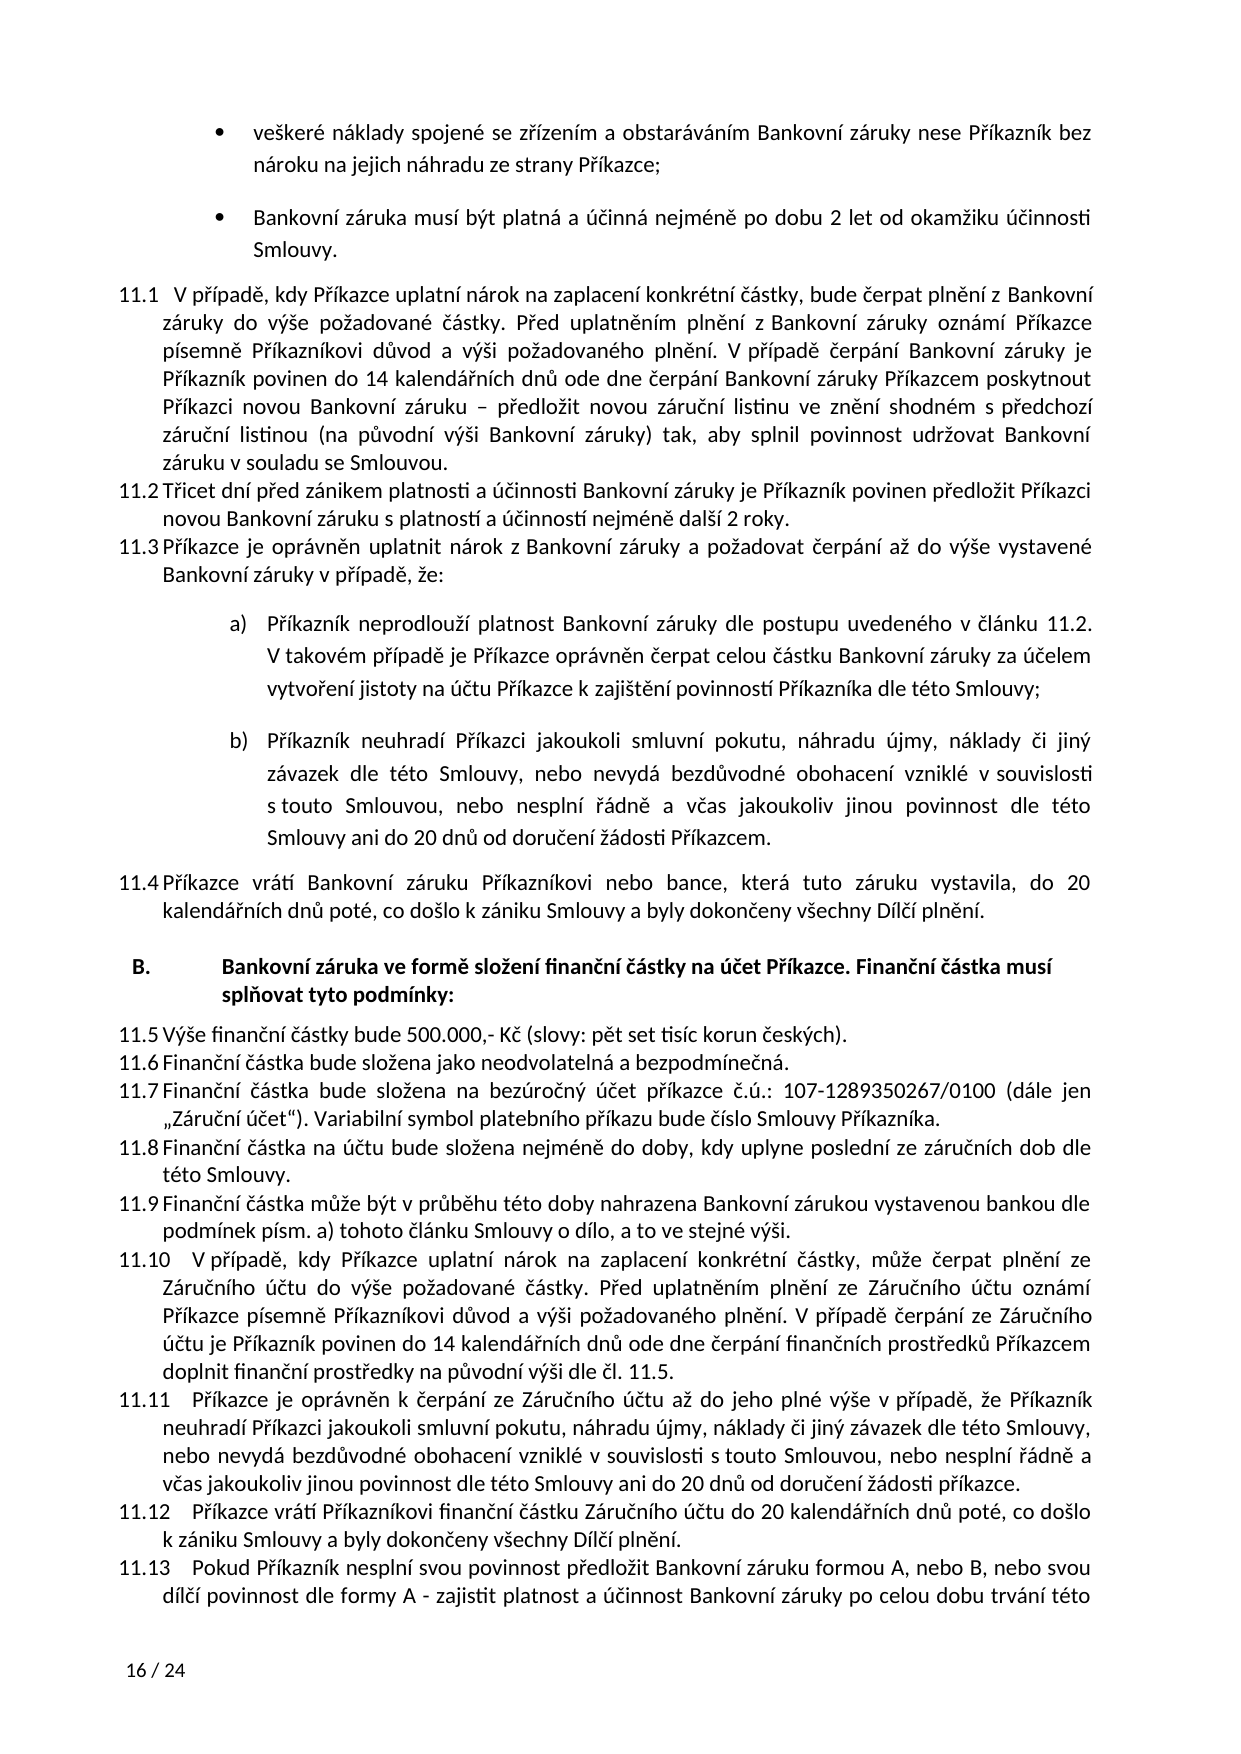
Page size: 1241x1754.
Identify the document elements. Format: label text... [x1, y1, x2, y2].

list Finanční částka bude složena jako neodvolatelná a bezpodmínečná. [118, 1048, 1093, 1077]
list Finanční částka na účtu bude složena nejméně do doby, kdy uplyne poslední ze záručních dob dle této Smlouvy. [118, 1133, 1093, 1189]
list Finanční částka bude složena na bezúročný účet příkazce č.ú.: 107-1289350267/0100 (dále jen „Záruční účet“). Variabilní symbol platebního příkazu bude číslo Smlouvy Příkazníka. [118, 1077, 1093, 1133]
list Příkazce vrátí Bankovní záruku Příkazníkovi nebo bance, která tuto záruku vystavila, do 20 kalendářních dnů poté, co došlo k zániku Smlouvy a byly dokončeny všechny Dílčí plnění. [118, 868, 1093, 924]
subtitle Bankovní záruka ve formě složení finanční částky na účet Příkazce. Finanční částka musí splňovat tyto podmínky: [132, 952, 1093, 1008]
list Třicet dní před zánikem platnosti a účinnosti Bankovní záruky je Příkazník povinen předložit Příkazci novou Bankovní záruku s platností a účinností nejméně další 2 roky. [118, 476, 1093, 532]
list Příkazník neuhradí Příkazci jakoukoli smluvní pokutu, náhradu újmy, náklady či jiný závazek dle této Smlouvy, nebo nevydá bezdůvodné obohacení vzniklé v souvislosti s touto Smlouvou, nebo nesplní řádně a včas jakoukoliv jinou povinnost dle této Smlouvy ani do 20 dnů od doručení žádosti Příkazcem. [229, 727, 1093, 851]
list Finanční částka může být v průběhu této doby nahrazena Bankovní zárukou vystavenou bankou dle podmínek písm. a) tohoto článku Smlouvy o dílo, a to ve stejné výši. [118, 1189, 1093, 1245]
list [118, 1553, 1093, 1609]
list Příkazník neprodlouží platnost Bankovní záruky dle postupu uvedeného v článku 11.2. V takovém případě je Příkazce oprávněn čerpat celou částku Bankovní záruky za účelem vytvoření jistoty na účtu Příkazce k zajištění povinností Příkazníka dle této Smlouvy; [229, 609, 1093, 702]
list Příkazce je oprávněn uplatnit nárok z Bankovní záruky a požadovat čerpání až do výše vystavené Bankovní záruky v případě, že: [118, 532, 1093, 588]
list veškeré náklady spojené se zřízením a obstaráváním Bankovní záruky nese Příkazník bez nároku na jejich náhradu ze strany Příkazce; [216, 118, 1093, 178]
list Výše finanční částky bude 500.000,- Kč (slovy: pět set tisíc korun českých). [118, 1021, 1093, 1048]
list V případě, kdy Příkazce uplatní nárok na zaplacení konkrétní částky, bude čerpat plnění z Bankovní záruky do výše požadované částky. Před uplatněním plnění z Bankovní záruky oznámí Příkazce písemně Příkazníkovi důvod a výši požadovaného plnění. V případě čerpání Bankovní záruky je Příkazník povinen do 14 kalendářních dnů ode dne čerpání Bankovní záruky Příkazcem poskytnout Příkazci novou Bankovní záruku – předložit novou záruční listinu ve znění shodném s předchozí záruční listinou (na původní výši Bankovní záruky) tak, aby splnil povinnost udržovat Bankovní záruku v souladu se Smlouvou. [118, 280, 1093, 476]
list Příkazce vrátí Příkazníkovi finanční částku Záručního účtu do 20 kalendářních dnů poté, co došlo k zániku Smlouvy a byly dokončeny všechny Dílčí plnění. [118, 1497, 1093, 1553]
list Bankovní záruka musí být platná a účinná nejméně po dobu 2 let od okamžiku účinnosti Smlouvy. [216, 203, 1093, 263]
list V případě, kdy Příkazce uplatní nárok na zaplacení konkrétní částky, může čerpat plnění ze Záručního účtu do výše požadované částky. Před uplatněním plnění ze Záručního účtu oznámí Příkazce písemně Příkazníkovi důvod a výši požadovaného plnění. V případě čerpání ze Záručního účtu je Příkazník povinen do 14 kalendářních dnů ode dne čerpání finančních prostředků Příkazcem doplnit finanční prostředky na původní výši dle čl. 11.5. [118, 1245, 1093, 1385]
list Příkazce je oprávněn k čerpání ze Záručního účtu až do jeho plné výše v případě, že Příkazník neuhradí Příkazci jakoukoli smluvní pokutu, náhradu újmy, náklady či jiný závazek dle této Smlouvy, nebo nevydá bezdůvodné obohacení vzniklé v souvislosti s touto Smlouvou, nebo nesplní řádně a včas jakoukoliv jinou povinnost dle této Smlouvy ani do 20 dnů od doručení žádosti příkazce. [118, 1385, 1093, 1497]
